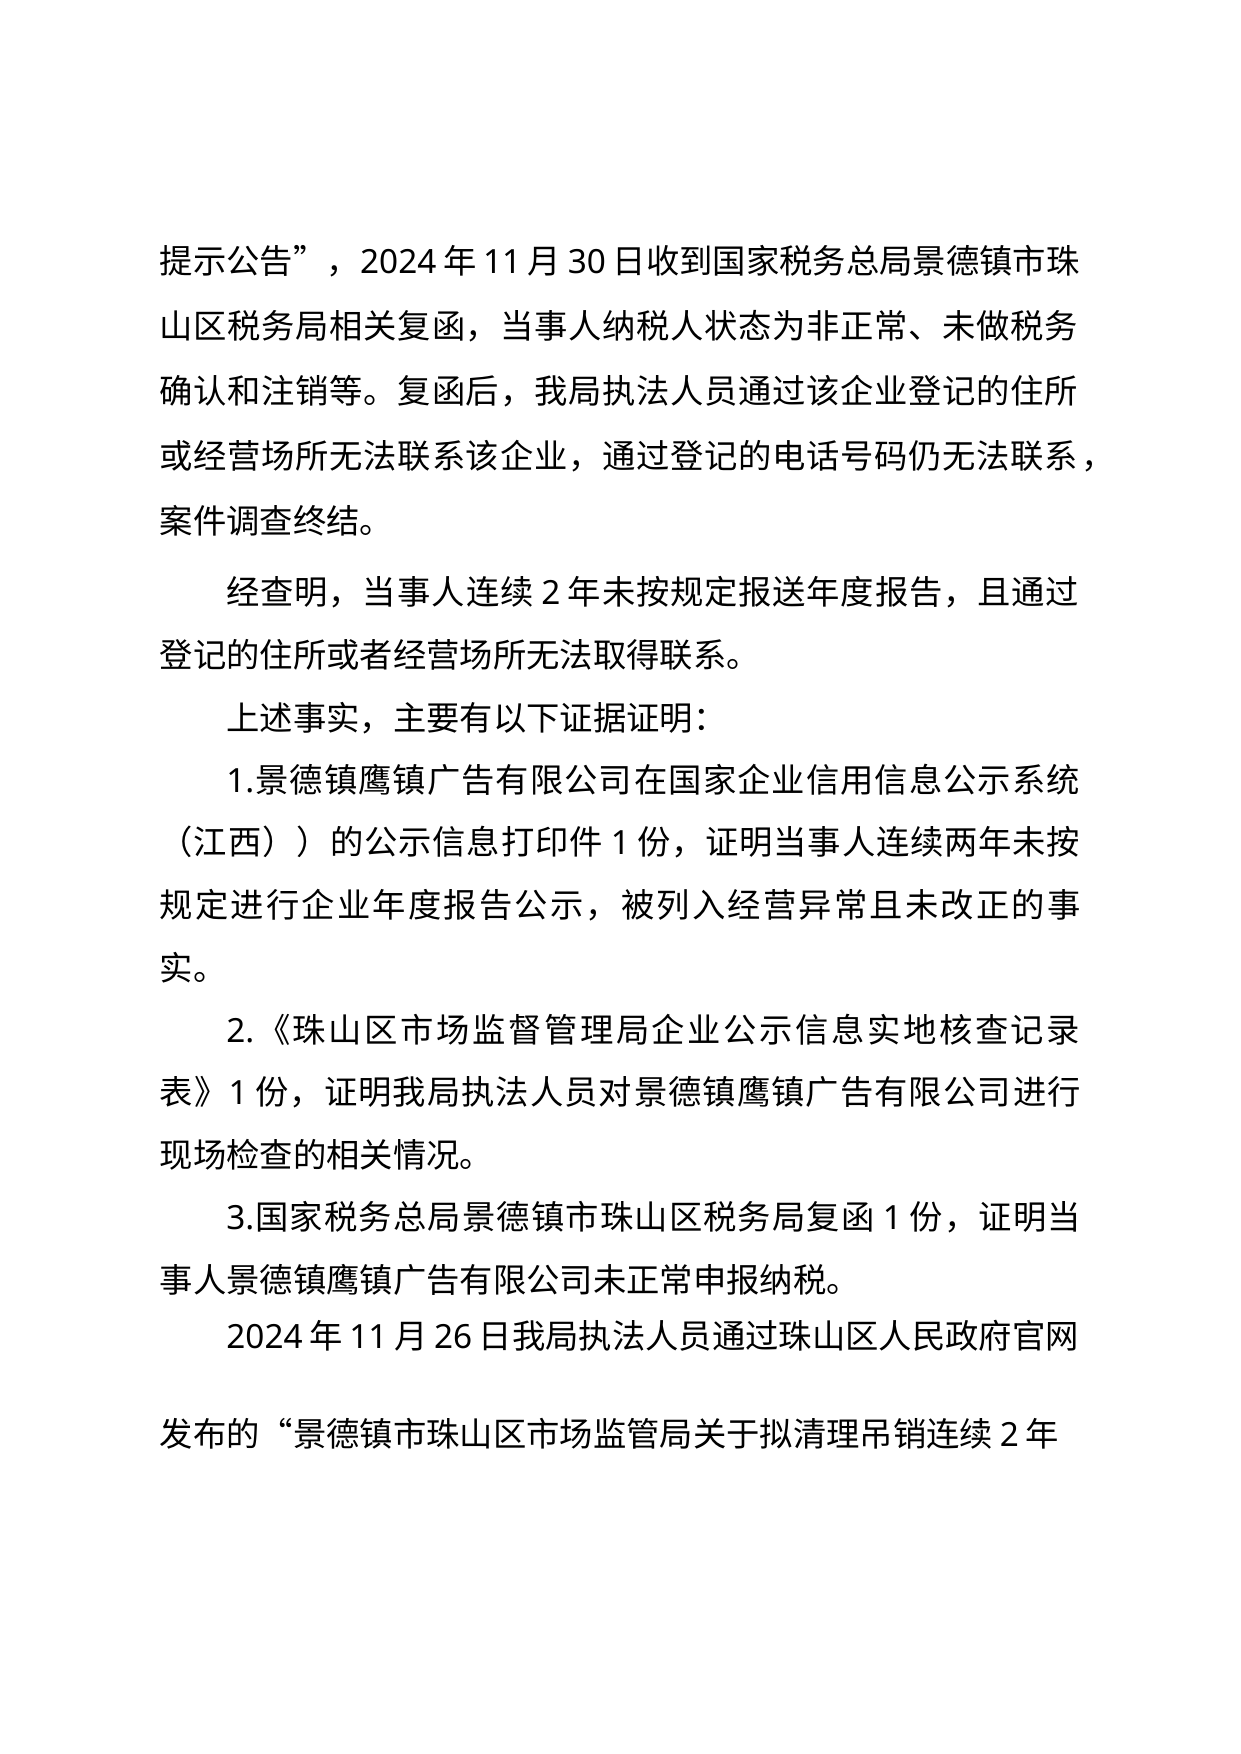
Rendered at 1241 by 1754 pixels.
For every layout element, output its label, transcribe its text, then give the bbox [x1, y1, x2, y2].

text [159, 1302, 1081, 1464]
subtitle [159, 227, 1081, 552]
text 3.国家税务总局景德镇市珠山区税务局复函1份，证明当事人景德镇鹰镇广告有限公司未正常申报纳税。 [159, 1177, 1081, 1302]
text 1.景德镇鹰镇广告有限公司在国家企业信用信息公示系统（江西））的公示信息打印件1份，证明当事人连续两年未按规定进行企业年度报告公示，被列入经营异常且未改正的事实。 [159, 739, 1081, 989]
text 经查明，当事人连续2年未按规定报送年度报告，且通过登记的住所或者经营场所无法取得联系。 [159, 552, 1081, 677]
text 2.《珠山区市场监督管理局企业公示信息实地核查记录表》1份，证明我局执法人员对景德镇鹰镇广告有限公司进行现场检查的相关情况。 [159, 989, 1081, 1177]
text 上述事实，主要有以下证据证明： [159, 677, 1081, 739]
